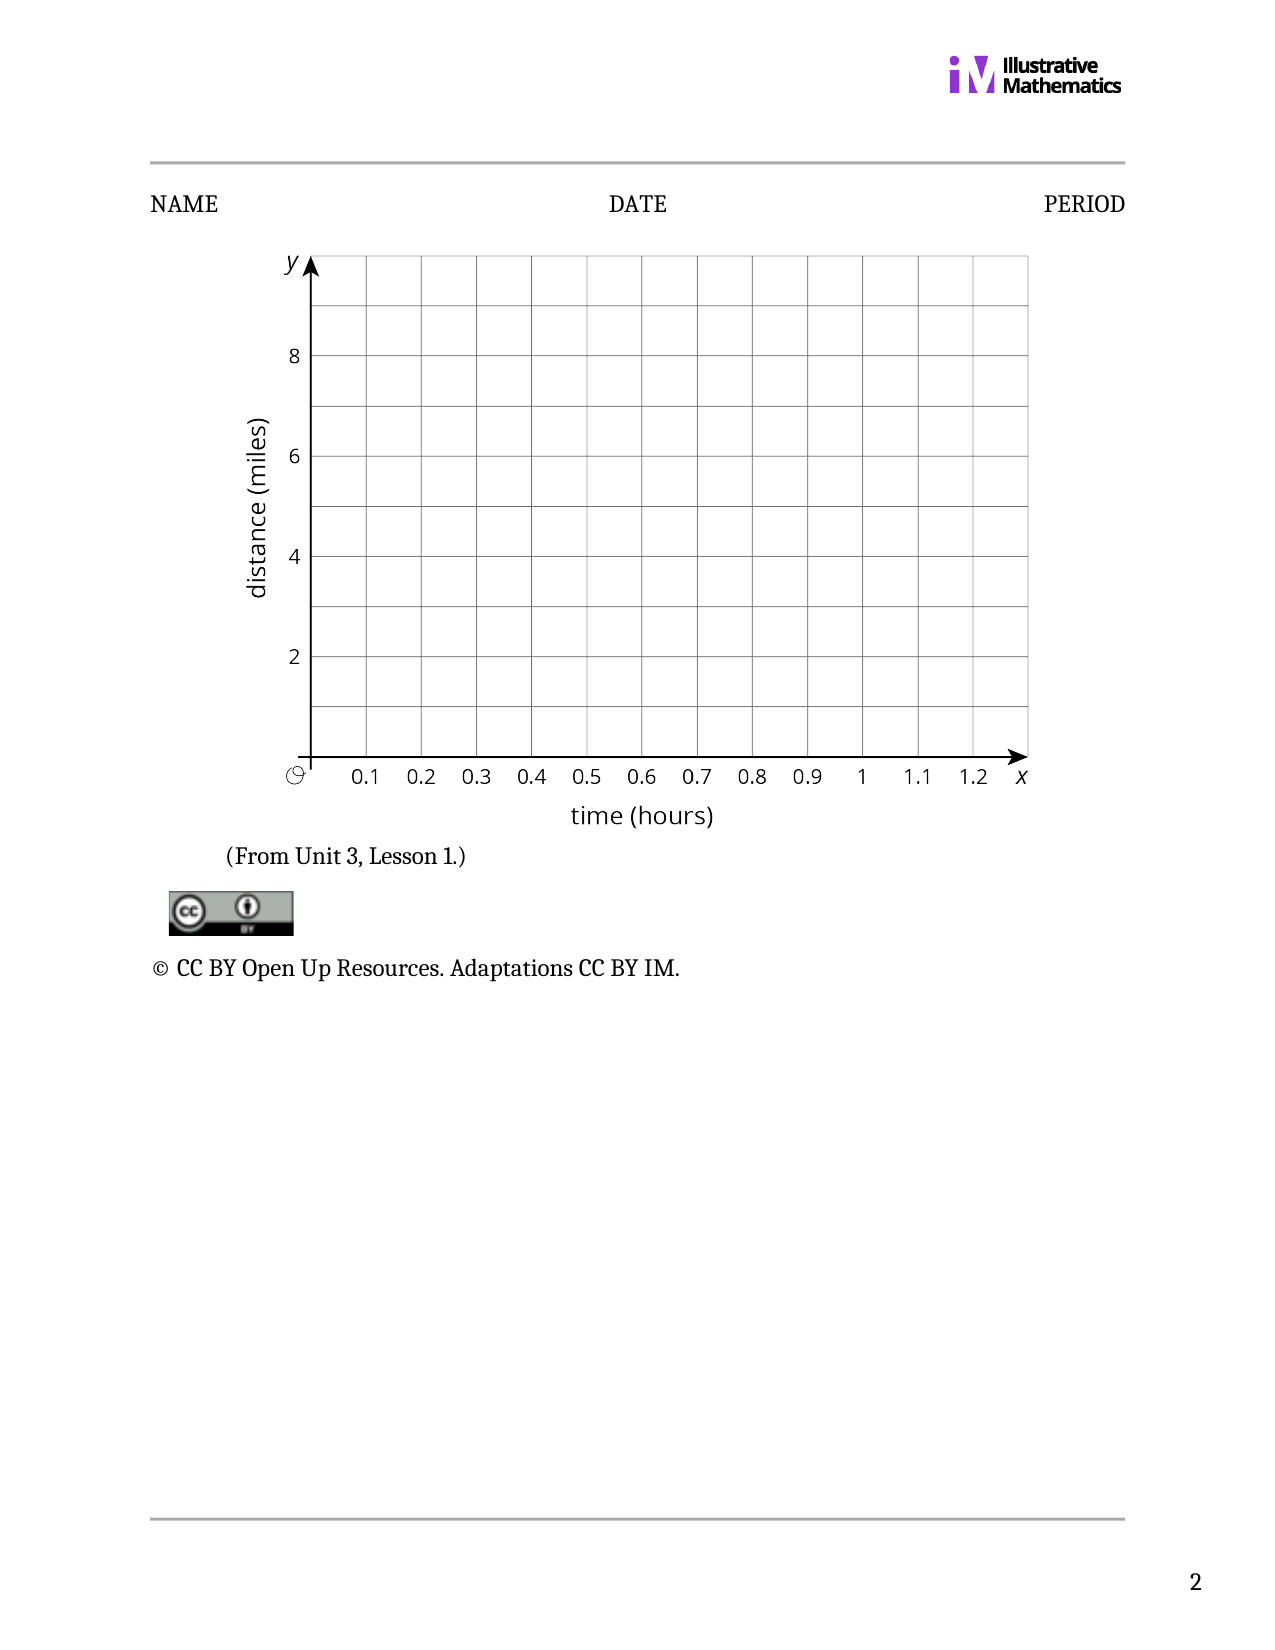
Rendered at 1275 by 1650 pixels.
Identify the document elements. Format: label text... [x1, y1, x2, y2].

text © CC BY Open Up Resources. Adaptations CC BY IM. [150, 954, 1125, 983]
picture [168, 891, 294, 936]
picture [949, 55, 1121, 93]
list (From Unit 3, Lesson 1.) [175, 842, 1125, 871]
picture [243, 247, 1029, 832]
